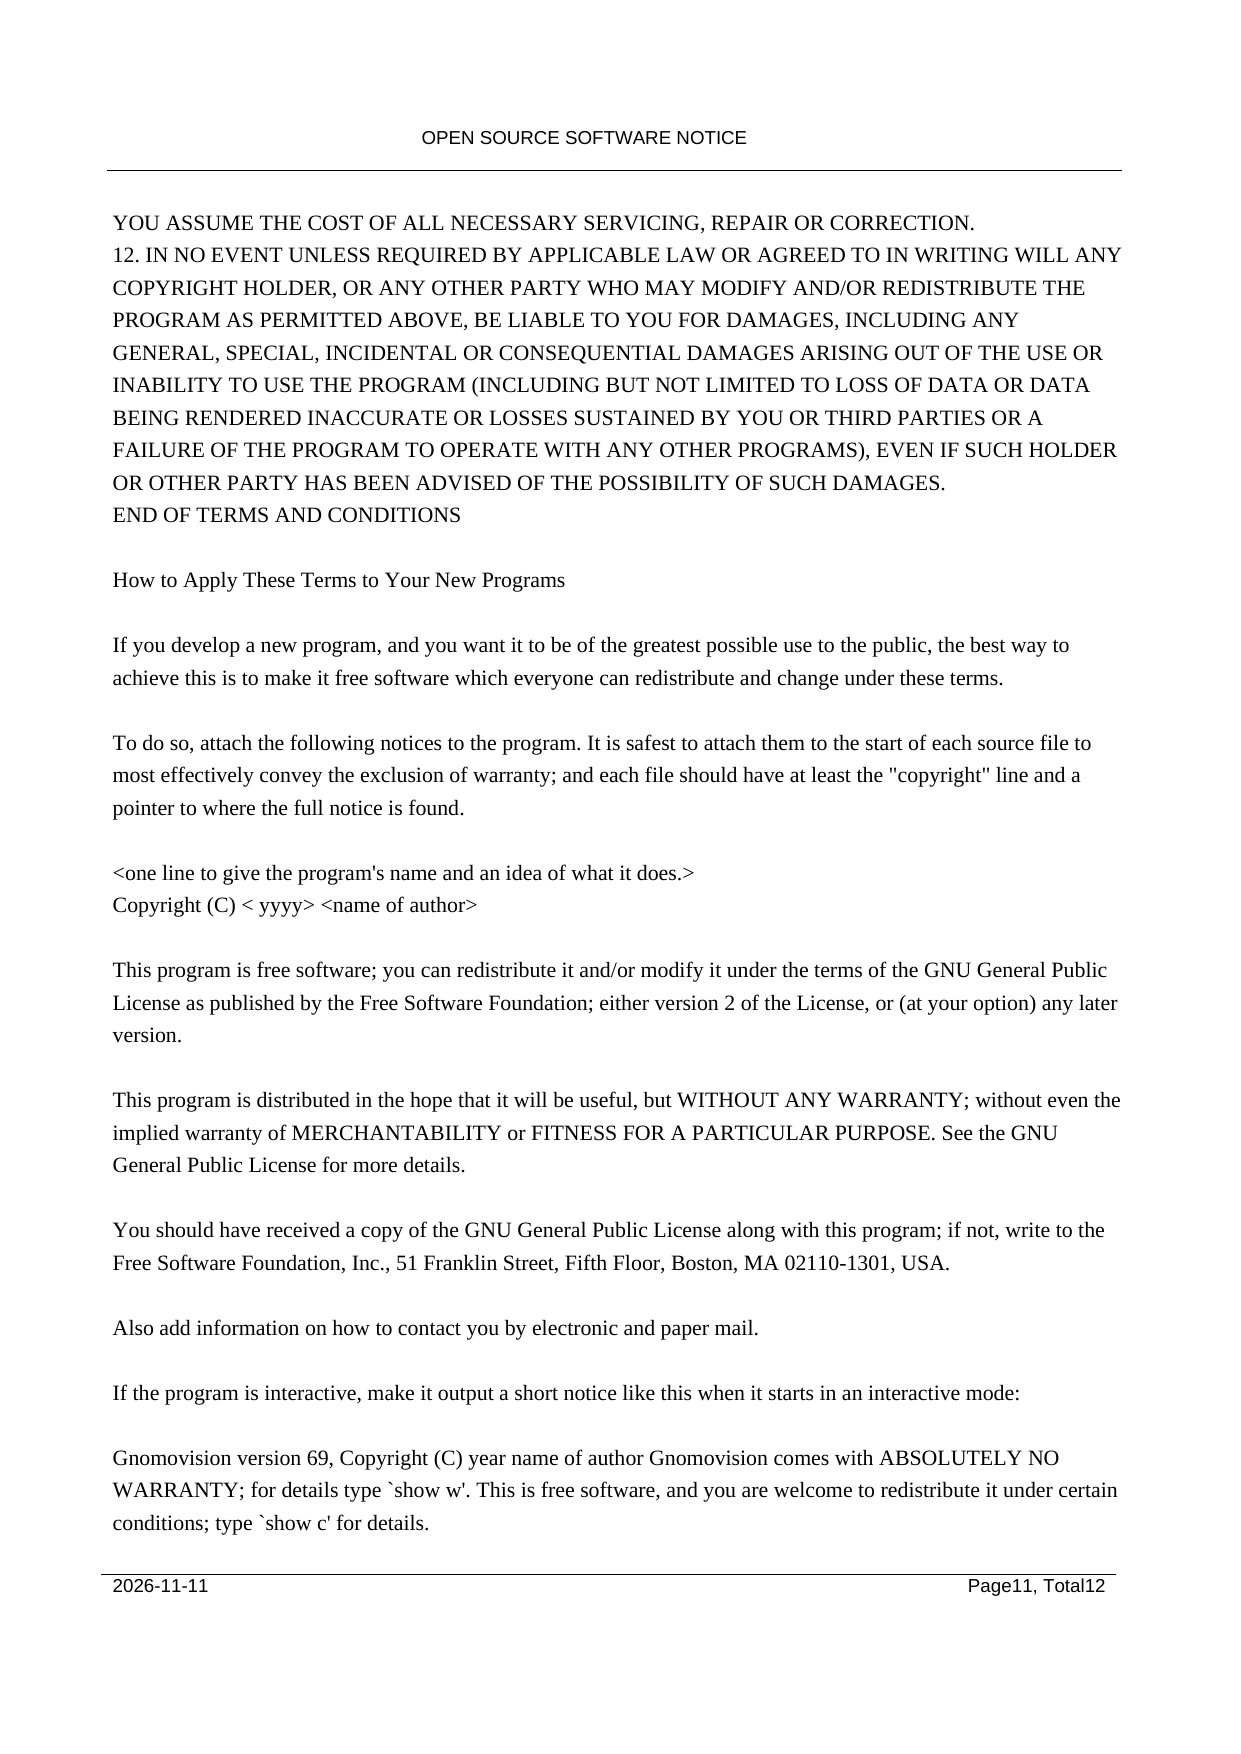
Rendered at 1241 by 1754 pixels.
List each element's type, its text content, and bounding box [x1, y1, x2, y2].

text Gnomovision version 69, Copyright (C) year name of author Gnomovision comes with ABSOLUTELY NO WARRANTY; for details type `show w'. This is free software, and you are welcome to redistribute it under certain conditions; type `show c' for details. [112, 1441, 1128, 1539]
text If the program is interactive, make it output a short notice like this when it starts in an interactive mode: [112, 1376, 1128, 1409]
text This program is distributed in the hope that it will be useful, but WITHOUT ANY WARRANTY; without even the implied warranty of MERCHANTABILITY or FITNESS FOR A PARTICULAR PURPOSE. See the GNU General Public License for more details. [112, 1084, 1128, 1181]
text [112, 206, 1128, 239]
text How to Apply These Terms to Your New Programs [112, 564, 1128, 596]
text Copyright (C) < yyyy> <name of author> [112, 889, 1128, 921]
text This program is free software; you can redistribute it and/or modify it under the terms of the GNU General Public License as published by the Free Software Foundation; either version 2 of the License, or (at your option) any later version. [112, 954, 1128, 1051]
text You should have received a copy of the GNU General Public License along with this program; if not, write to the Free Software Foundation, Inc., 51 Franklin Street, Fifth Floor, Boston, MA 02110-1301, USA. [112, 1214, 1128, 1279]
text <one line to give the program's name and an idea of what it does.> [112, 856, 1128, 889]
text To do so, attach the following notices to the program. It is safest to attach them to the start of each source file to most effectively convey the exclusion of warranty; and each file should have at least the "copyright" line and a pointer to where the full notice is found. [112, 726, 1128, 824]
text END OF TERMS AND CONDITIONS [112, 499, 1128, 531]
text Also add information on how to contact you by electronic and paper mail. [112, 1311, 1128, 1344]
text 12. IN NO EVENT UNLESS REQUIRED BY APPLICABLE LAW OR AGREED TO IN WRITING WILL ANY COPYRIGHT HOLDER, OR ANY OTHER PARTY WHO MAY MODIFY AND/OR REDISTRIBUTE THE PROGRAM AS PERMITTED ABOVE, BE LIABLE TO YOU FOR DAMAGES, INCLUDING ANY GENERAL, SPECIAL, INCIDENTAL OR CONSEQUENTIAL DAMAGES ARISING OUT OF THE USE OR INABILITY TO USE THE PROGRAM (INCLUDING BUT NOT LIMITED TO LOSS OF DATA OR DATA BEING RENDERED INACCURATE OR LOSSES SUSTAINED BY YOU OR THIRD PARTIES OR A FAILURE OF THE PROGRAM TO OPERATE WITH ANY OTHER PROGRAMS), EVEN IF SUCH HOLDER OR OTHER PARTY HAS BEEN ADVISED OF THE POSSIBILITY OF SUCH DAMAGES. [112, 239, 1128, 499]
text If you develop a new program, and you want it to be of the greatest possible use to the public, the best way to achieve this is to make it free software which everyone can redistribute and change under these terms. [112, 629, 1128, 694]
